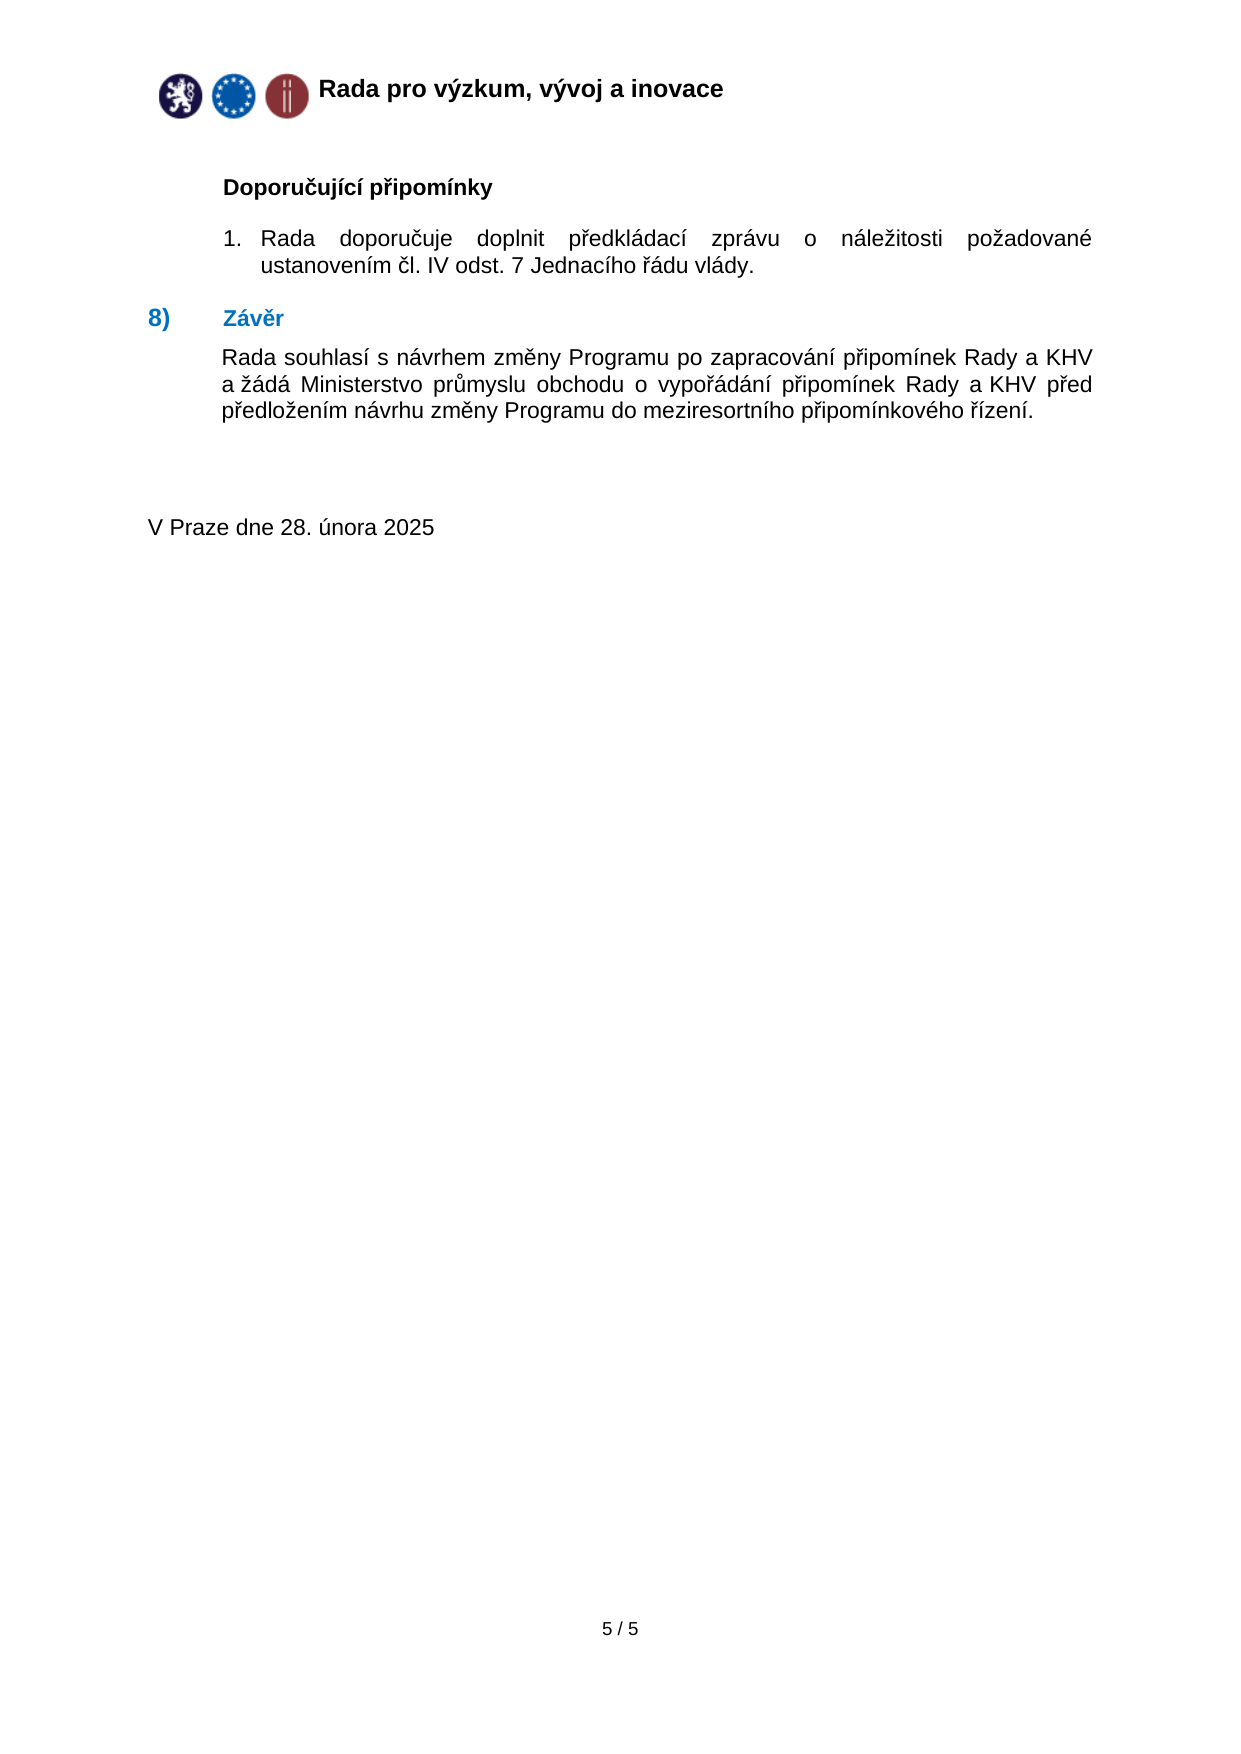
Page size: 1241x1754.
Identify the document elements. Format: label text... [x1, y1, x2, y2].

list Rada doporučuje doplnit předkládací zprávu o náležitosti požadované ustanovením čl. IV odst. 7 Jednacího řádu vlády. [223, 225, 1093, 278]
text Rada souhlasí s návrhem změny Programu po zapracování připomínek Rady a KHV a žádá Ministerstvo průmyslu obchodu o vypořádání připomínek Rady a KHV před předložením návrhu změny Programu do meziresortního připomínkového řízení. [221, 344, 1093, 423]
text V Praze dne 28. února 2025 [148, 513, 1093, 540]
text Doporučující připomínky [223, 174, 1093, 200]
picture [158, 73, 309, 120]
list Závěr [148, 303, 1093, 332]
